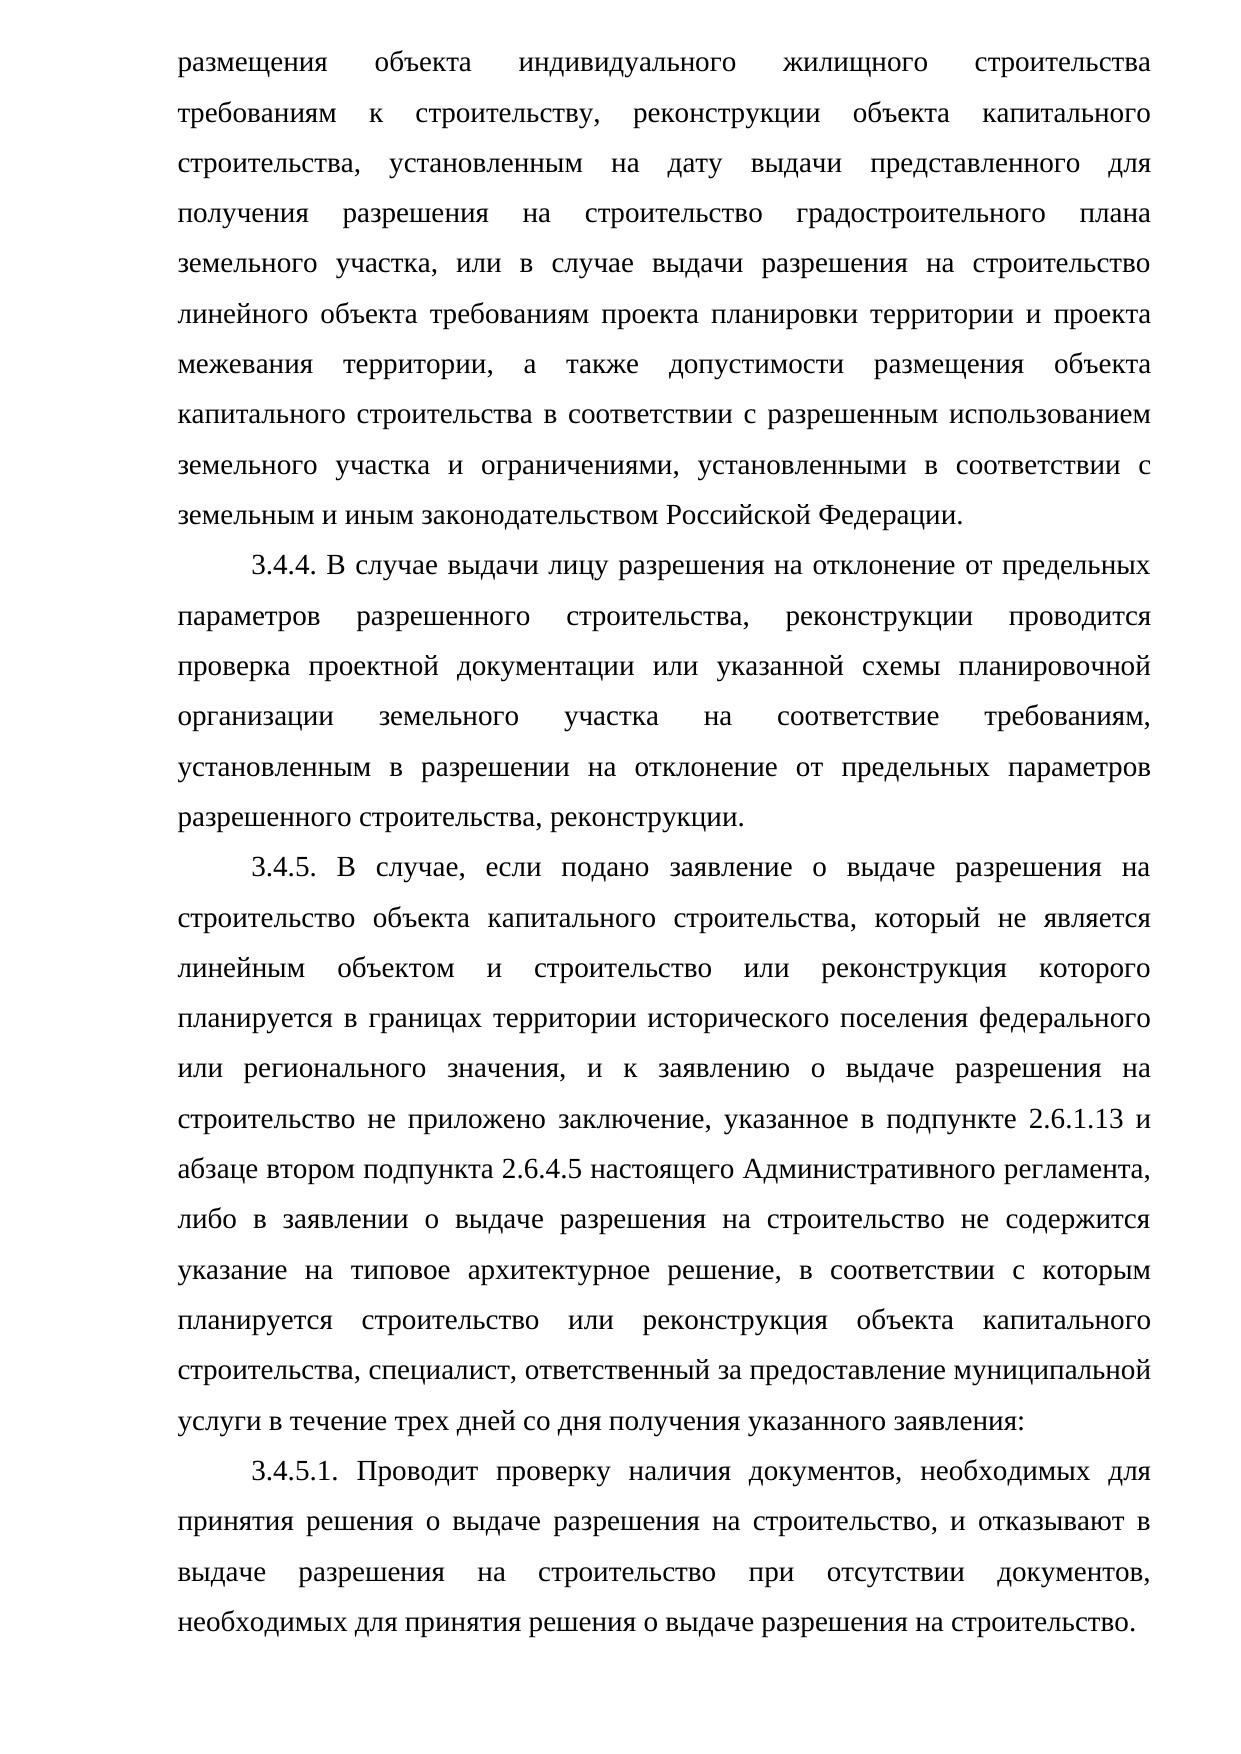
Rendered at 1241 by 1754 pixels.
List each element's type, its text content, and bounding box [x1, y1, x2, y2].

text 3.4.5. В случае, если подано заявление о выдаче разрешения на строительство объекта капитального строительства, который не является линейным объектом и строительство или реконструкция которого планируется в границах территории исторического поселения федерального или регионального значения, и к заявлению о выдаче разрешения на строительство не приложено заключение, указанное в подпункте 2.6.1.13 и абзаце втором подпункта 2.6.4.5 настоящего Административного регламента, либо в заявлении о выдаче разрешения на строительство не содержится указание на типовое архитектурное решение, в соответствии с которым планируется строительство или реконструкция объекта капитального строительства, специалист, ответственный за предоставление муниципальной услуги в течение трех дней со дня получения указанного заявления: [177, 849, 1152, 1436]
text 3.4.4. В случае выдачи лицу разрешения на отклонение от предельных параметров разрешенного строительства, реконструкции проводится проверка проектной документации или указанной схемы планировочной организации земельного участка на соответствие требованиям, установленным в разрешении на отклонение от предельных параметров разрешенного строительства, реконструкции. [177, 547, 1152, 833]
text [177, 44, 1152, 531]
text 3.4.5.1. Проводит проверку наличия документов, необходимых для принятия решения о выдаче разрешения на строительство, и отказывают в выдаче разрешения на строительство при отсутствии документов, необходимых для принятия решения о выдаче разрешения на строительство. [177, 1453, 1152, 1638]
